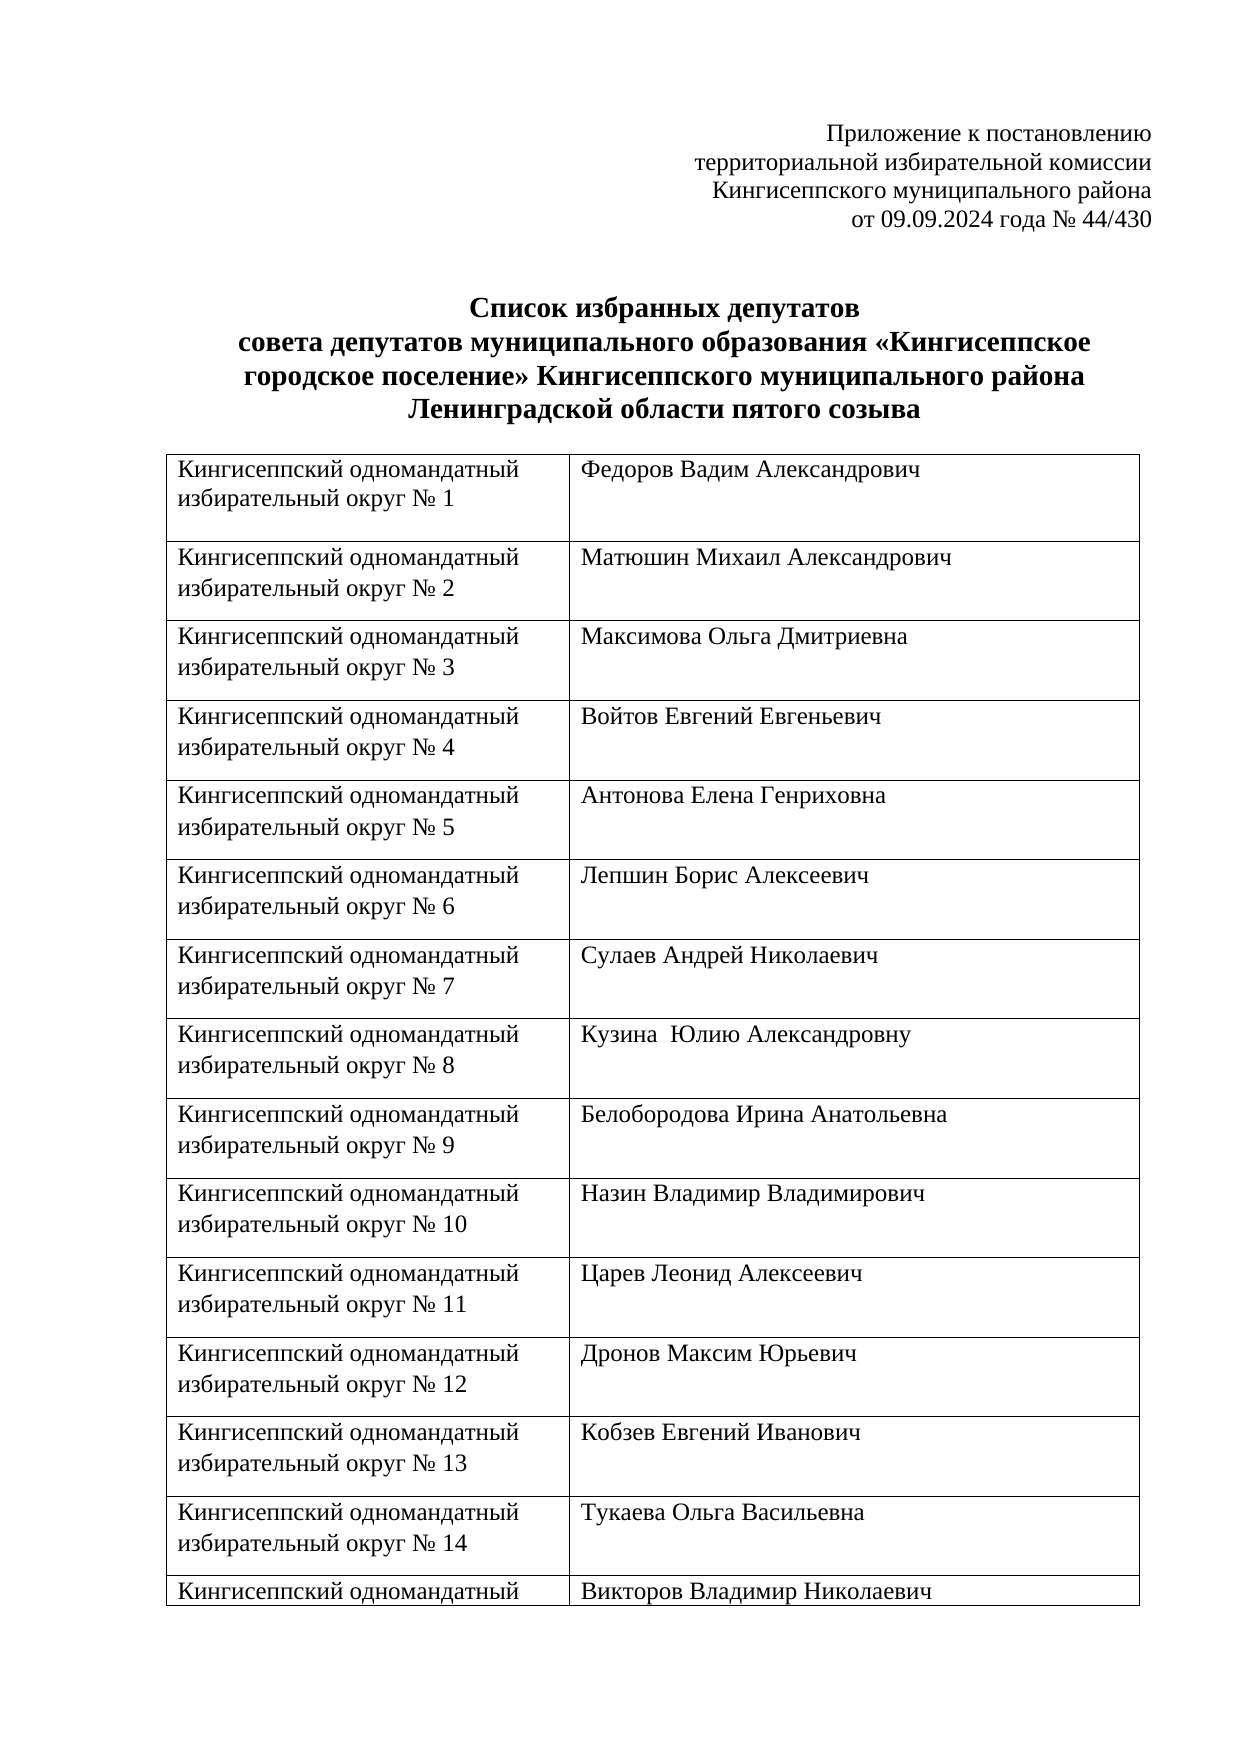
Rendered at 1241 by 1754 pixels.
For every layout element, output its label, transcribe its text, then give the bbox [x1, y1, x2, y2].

table_cell Матюшин Михаил Александрович [570, 542, 1139, 620]
table_cell Кингисеппский одномандатный избирательный округ № 6 [167, 860, 569, 939]
table_cell Кингисеппский одномандатный избирательный округ № 12 [167, 1338, 569, 1416]
table_cell Кузина Юлию Александровну [570, 1019, 1139, 1098]
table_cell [167, 1576, 569, 1605]
table_header Кингисеппский одномандатный избирательный округ № 1 [167, 455, 569, 541]
table_cell Максимова Ольга Дмитриевна [570, 621, 1139, 700]
table_cell Кингисеппский одномандатный избирательный округ № 4 [167, 701, 569, 779]
text от 09.09.2024 года № 44/430 [177, 204, 1152, 233]
table_cell Кингисеппский одномандатный избирательный округ № 9 [167, 1099, 569, 1177]
table_cell Кингисеппский одномандатный избирательный округ № 3 [167, 621, 569, 700]
table_cell Тукаева Ольга Васильевна [570, 1497, 1139, 1575]
table_cell Сулаев Андрей Николаевич [570, 940, 1139, 1018]
table_cell Царев Леонид Алексеевич [570, 1258, 1139, 1337]
table_cell Кингисеппский одномандатный избирательный округ № 14 [167, 1497, 569, 1575]
table_cell Кингисеппский одномандатный избирательный округ № 13 [167, 1417, 569, 1496]
table_cell Лепшин Борис Алексеевич [570, 860, 1139, 939]
table_cell Антонова Елена Генриховна [570, 781, 1139, 859]
text Приложение к постановлению [177, 118, 1152, 147]
table_cell Кингисеппский одномандатный избирательный округ № 8 [167, 1019, 569, 1098]
table_cell Кингисеппский одномандатный избирательный округ № 7 [167, 940, 569, 1018]
table_cell Кингисеппский одномандатный избирательный округ № 10 [167, 1179, 569, 1257]
table_header Федоров Вадим Александрович [570, 455, 1139, 541]
table_cell Кобзев Евгений Иванович [570, 1417, 1139, 1496]
table_cell Войтов Евгений Евгеньевич [570, 701, 1139, 779]
table_cell Белобородова Ирина Анатольевна [570, 1099, 1139, 1177]
table_cell Назин Владимир Владимирович [570, 1179, 1139, 1257]
text совета депутатов муниципального образования «Кингисеппское городское поселение» Кингисеппского муниципального района Ленинградской области пятого созыва [177, 324, 1152, 425]
table_cell Кингисеппский одномандатный избирательный округ № 2 [167, 542, 569, 620]
text территориальной избирательной комиссии [177, 147, 1152, 176]
table_cell Кингисеппский одномандатный избирательный округ № 11 [167, 1258, 569, 1337]
text Кингисеппского муниципального района [177, 176, 1152, 204]
text Список избранных депутатов [177, 291, 1152, 324]
table_cell Кингисеппский одномандатный избирательный округ № 5 [167, 781, 569, 859]
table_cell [570, 1576, 1139, 1605]
table_cell Дронов Максим Юрьевич [570, 1338, 1139, 1416]
